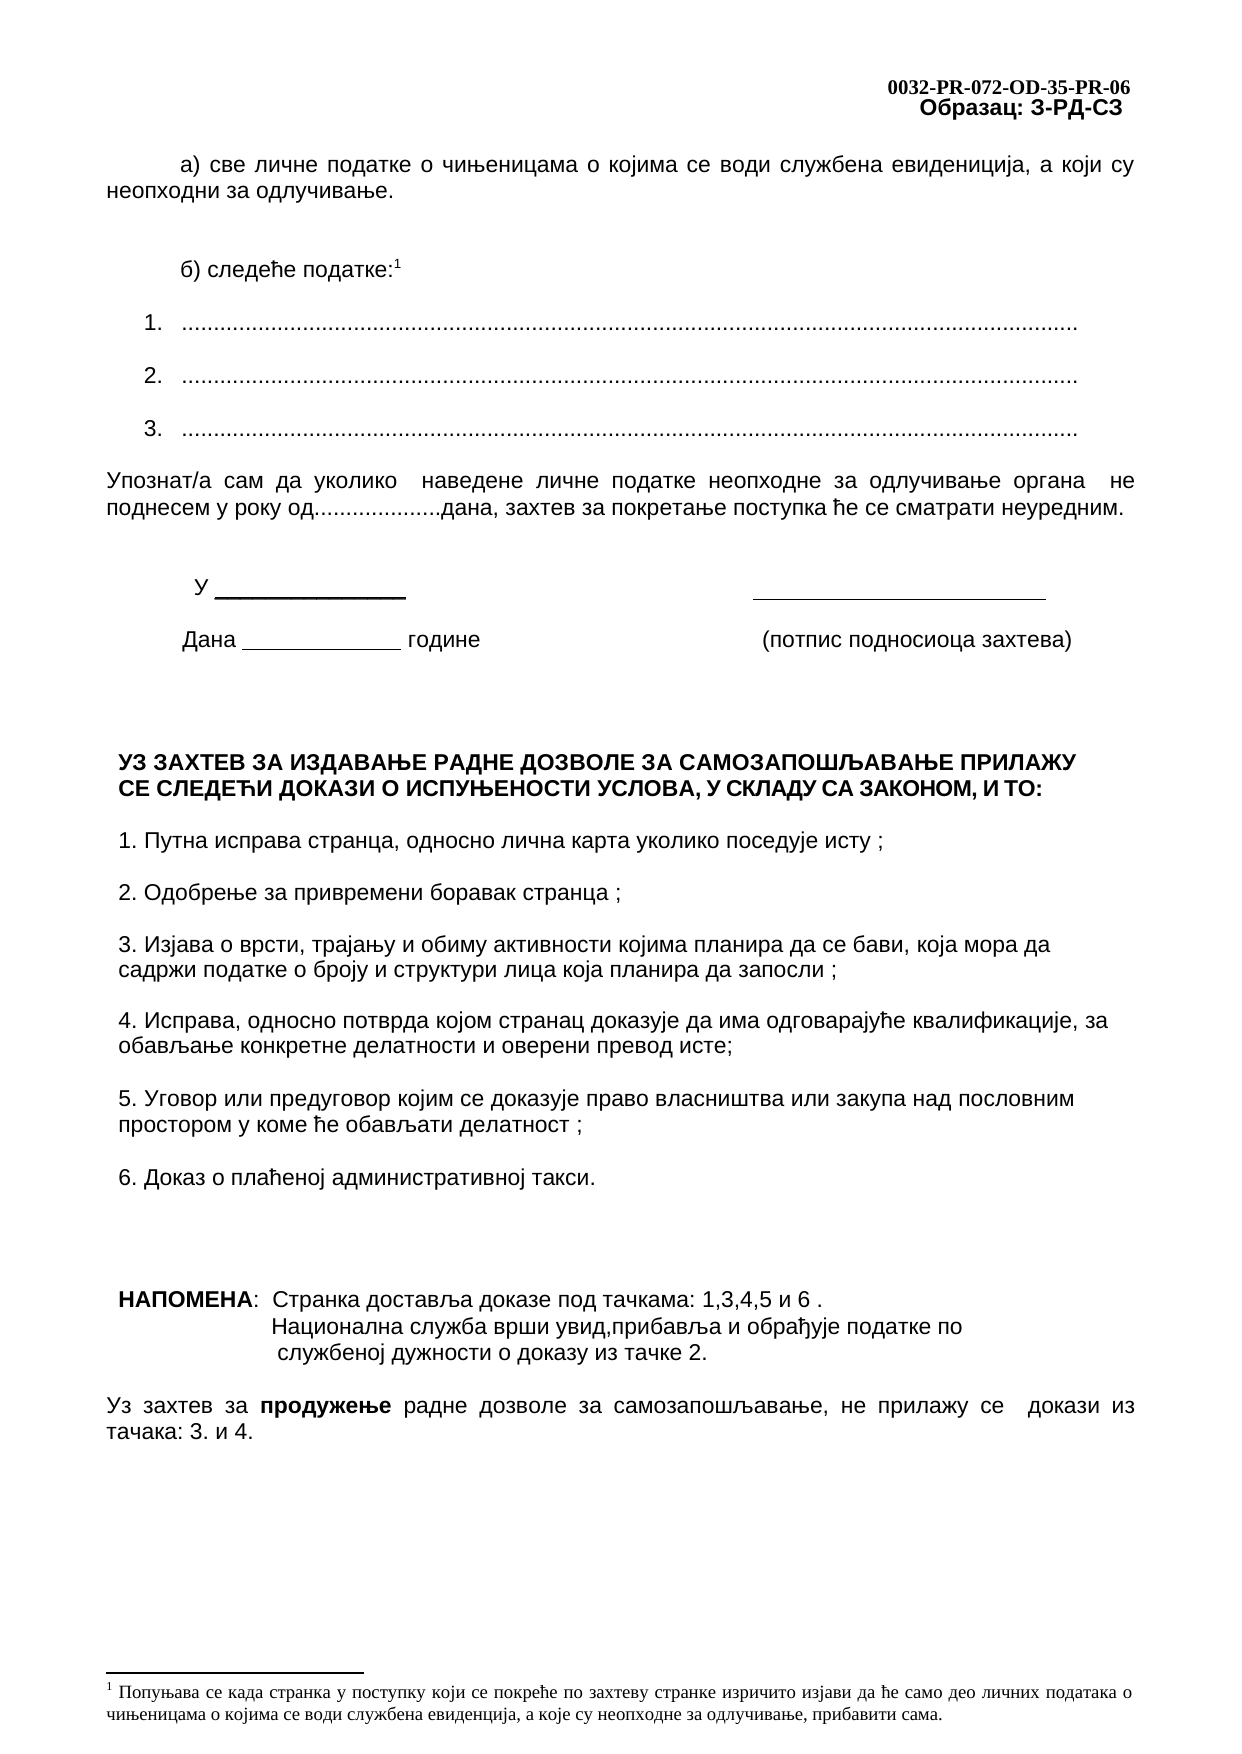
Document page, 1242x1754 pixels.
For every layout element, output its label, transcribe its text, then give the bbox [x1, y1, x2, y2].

list ............................................................................................................................................. [144, 309, 1135, 335]
text НАПОМЕНА: Странка доставља доказе под тачкама: 1,3,4,5 и 6 . [118, 1286, 1135, 1313]
text 6. Доказ о плаћеној административној такси. [118, 1164, 1135, 1191]
text 4. Исправа, односно потврда којом странац доказује да има одговарајуће квалификације, за обављање конкретне делатности и оверени превод исте; [118, 1009, 1112, 1059]
text б) следеће податке: [106, 256, 1135, 283]
text 3. Изјава о врсти, трајању и обиму активности којима планира да се бави, која мора да садржи податке о броју и структури лица која планира да запосли ; [118, 932, 1055, 982]
text Дана године (потпис подносиоца захтева) [182, 626, 1135, 652]
text Национална служба врши увид,прибавља и обрађује податке по [118, 1313, 1135, 1339]
text службеној дужности о доказу из тачке 2. [118, 1339, 1135, 1365]
text 2. Одобрење за привремени боравак странца ; [118, 879, 1135, 906]
text Упознат/а сам да уколико наведене личне податке неопходне за одлучивање органа не поднесем у року од....................дана, захтев за покретање поступка ће се сматрати неуредним. [106, 467, 1135, 520]
list ............................................................................................................................................. [144, 414, 1135, 441]
text а) све личне податке о чињеницама о којима се води службена евидениција, а који су неопходни за одлучивање. [106, 151, 1135, 204]
text 1. Путна исправа странца, односно лична карта уколико поседује исту ; [118, 828, 1121, 853]
text У _______________ [193, 574, 1135, 599]
text Уз захтев за продужење радне дозволе за самозапошљавање, не прилажу се докази из тачака: 3. и 4. [106, 1392, 1135, 1444]
list ............................................................................................................................................. [144, 362, 1135, 388]
text УЗ ЗАХТЕВ ЗА ИЗДАВАЊЕ РАДНЕ ДОЗВОЛЕ ЗА САМОЗАПОШЉАВАЊЕ ПРИЛАЖУ СЕ СЛЕДЕЋИ ДОКАЗИ О ИСПУЊЕНОСТИ УСЛОВА, У СКЛАДУ СА ЗАКОНОМ, И ТО: [118, 748, 1114, 801]
text 5. Уговор или предуговор којим се доказује право власништва или закупа над пословним простором у коме ће обављати делатност ; [118, 1085, 1078, 1138]
